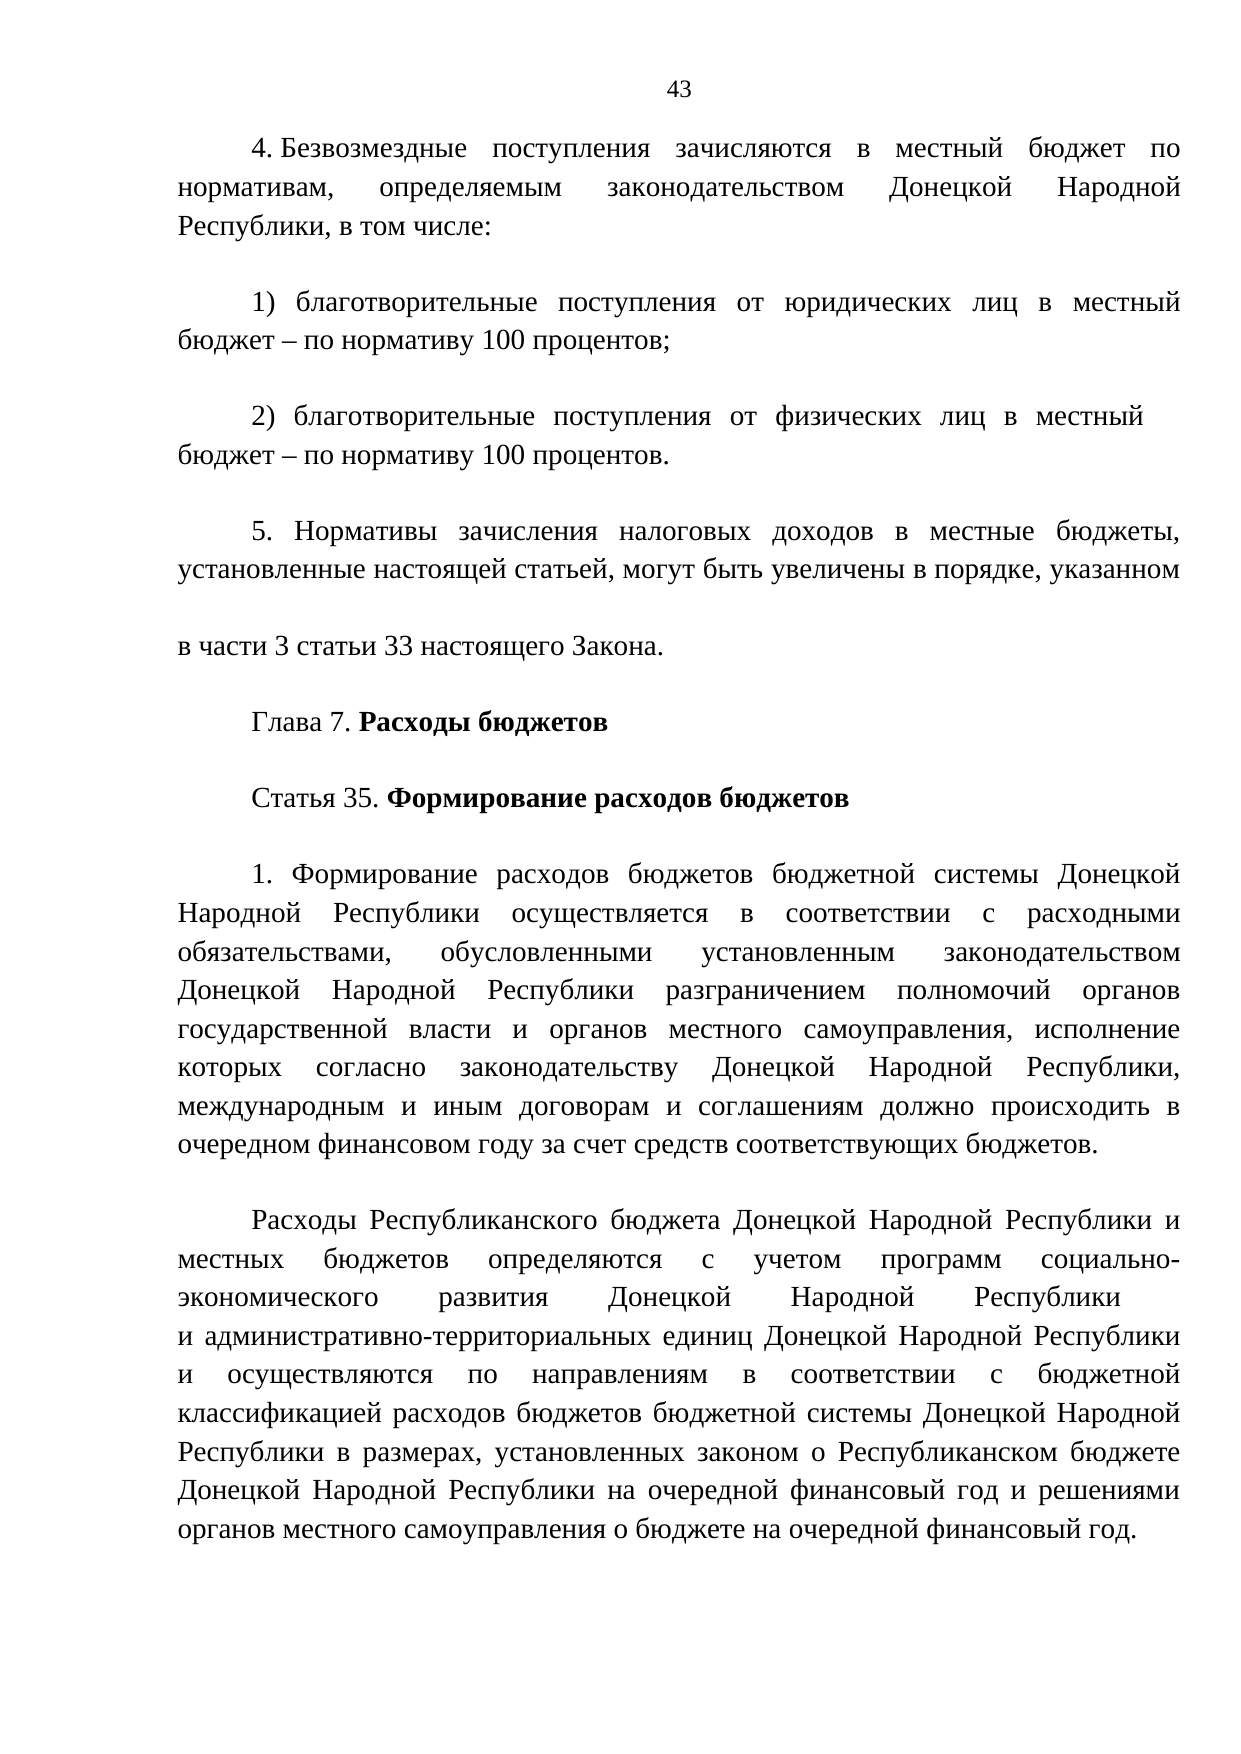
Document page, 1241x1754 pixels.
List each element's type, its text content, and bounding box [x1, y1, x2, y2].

text 5. Нормативы зачисления налоговых доходов в местные бюджеты, установленные настоящей статьей, могут быть увеличены в порядке, указанном в части 3 статьи 33 настоящего Закона. [177, 513, 1181, 662]
text Глава 7. Расходы бюджетов [177, 704, 1181, 738]
text 1) благотворительные поступления от юридических лиц в местный бюджет – по нормативу 100 процентов; [177, 284, 1181, 356]
text Статья 35. Формирование расходов бюджетов [177, 781, 1181, 814]
text 2) благотворительные поступления от физических лиц в местный бюджет – по нормативу 100 процентов. [177, 398, 1181, 470]
text Расходы Республиканского бюджета Донецкой Народной Республики и местных бюджетов определяются с учетом программ социально-экономического развития Донецкой Народной Республики и административно-территориальных единиц Донецкой Народной Республики и осуществляются по направлениям в соответствии с бюджетной классификацией расходов бюджетов бюджетной системы Донецкой Народной Республики в размерах, установленных законом о Республиканском бюджете Донецкой Народной Республики на очередной финансовый год и решениями органов местного самоуправления о бюджете на очередной финансовый год. [177, 1202, 1181, 1544]
text 1. Формирование расходов бюджетов бюджетной системы Донецкой Народной Республики осуществляется в соответствии с расходными обязательствами, обусловленными установленным законодательством Донецкой Народной Республики разграничением полномочий органов государственной власти и органов местного самоуправления, исполнение которых согласно законодательству Донецкой Народной Республики, международным и иным договорам и соглашениям должно происходить в очередном финансовом году за счет средств соответствующих бюджетов. [177, 857, 1181, 1160]
text 4. Безвозмездные поступления зачисляются в местный бюджет по нормативам, определяемым законодательством Донецкой Народной Республики, в том числе: [177, 131, 1181, 241]
